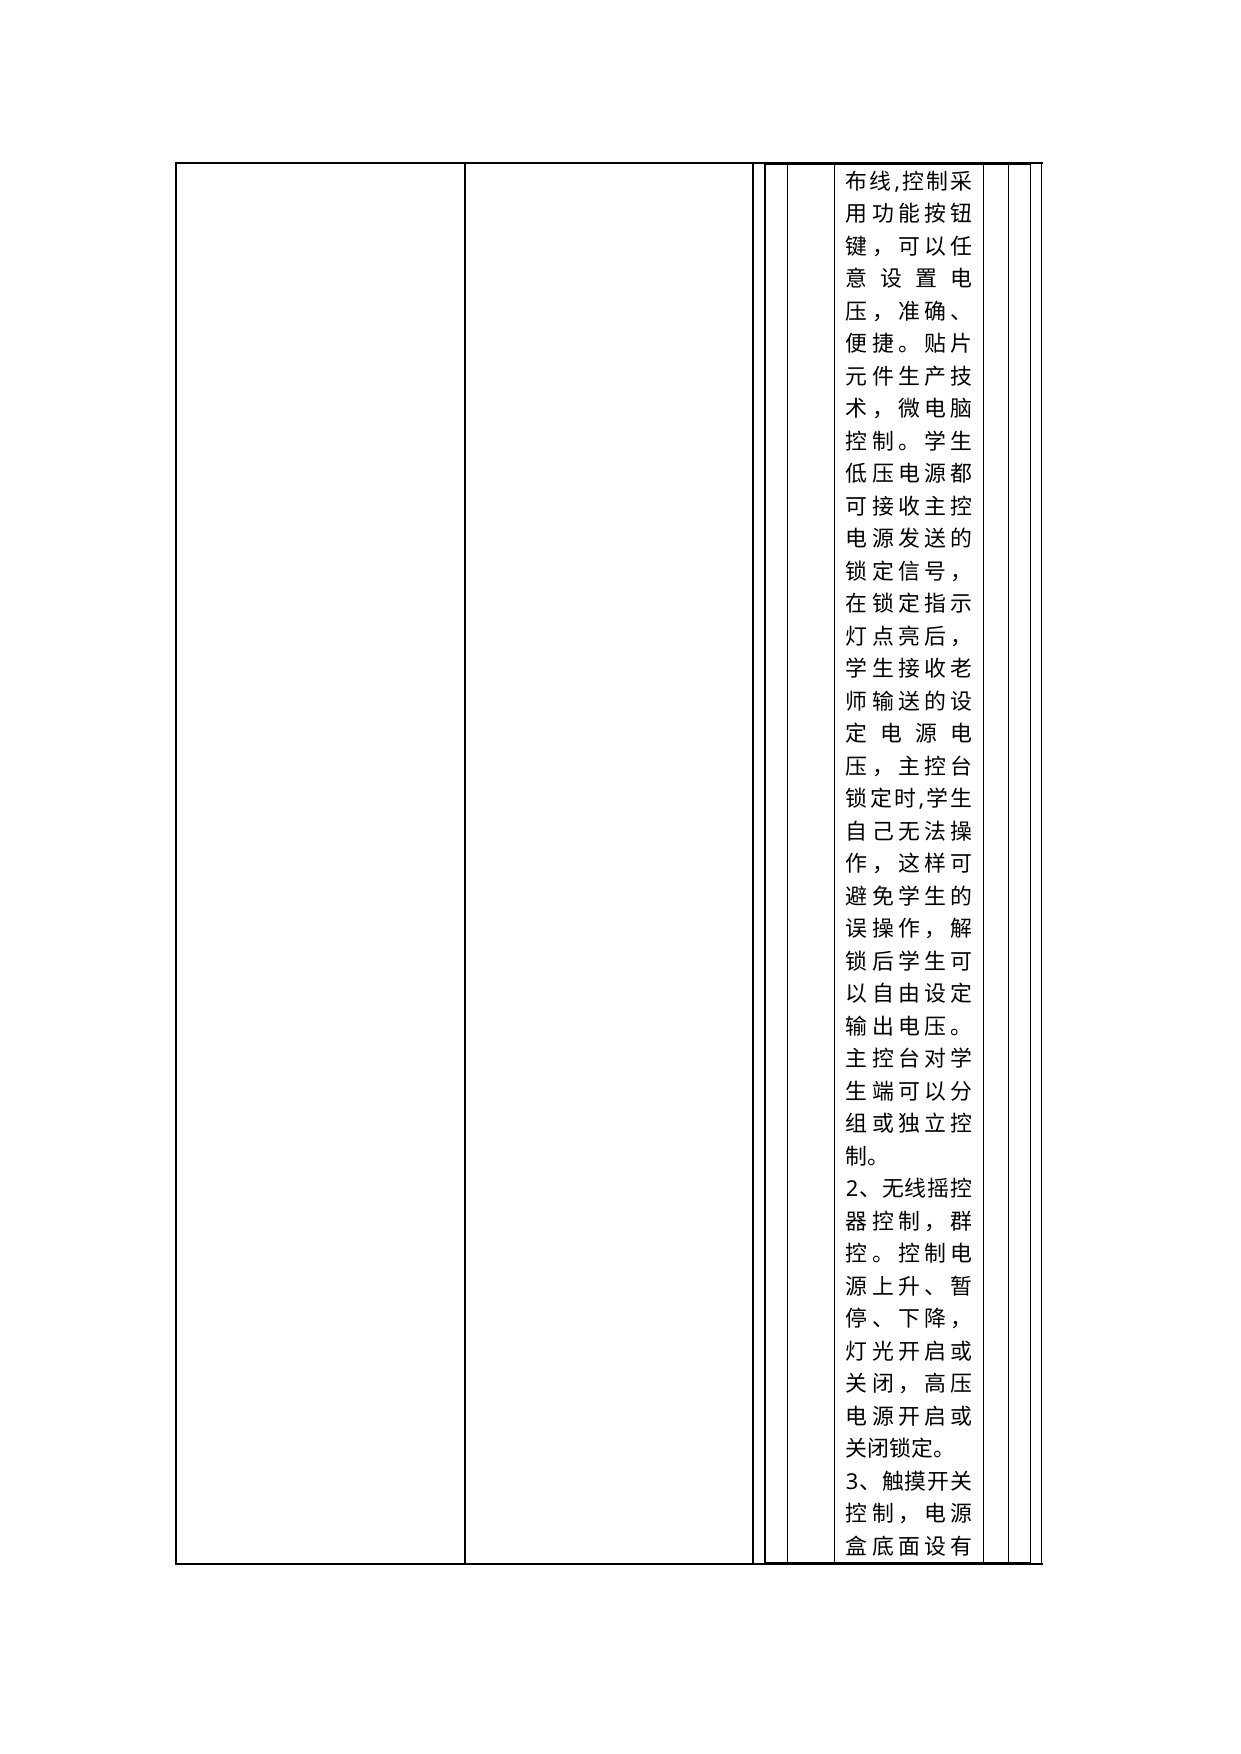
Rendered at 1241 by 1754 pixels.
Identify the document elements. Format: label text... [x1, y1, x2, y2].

table_cell [835, 165, 983, 1562]
table_cell [788, 165, 834, 1562]
table_cell [766, 165, 787, 1562]
table_cell [1031, 164, 1041, 1563]
table_cell 1 [177, 164, 464, 1563]
table_cell [1009, 165, 1030, 1562]
table_cell [754, 164, 764, 1563]
table_cell [984, 165, 1008, 1562]
table_cell [466, 164, 752, 1563]
